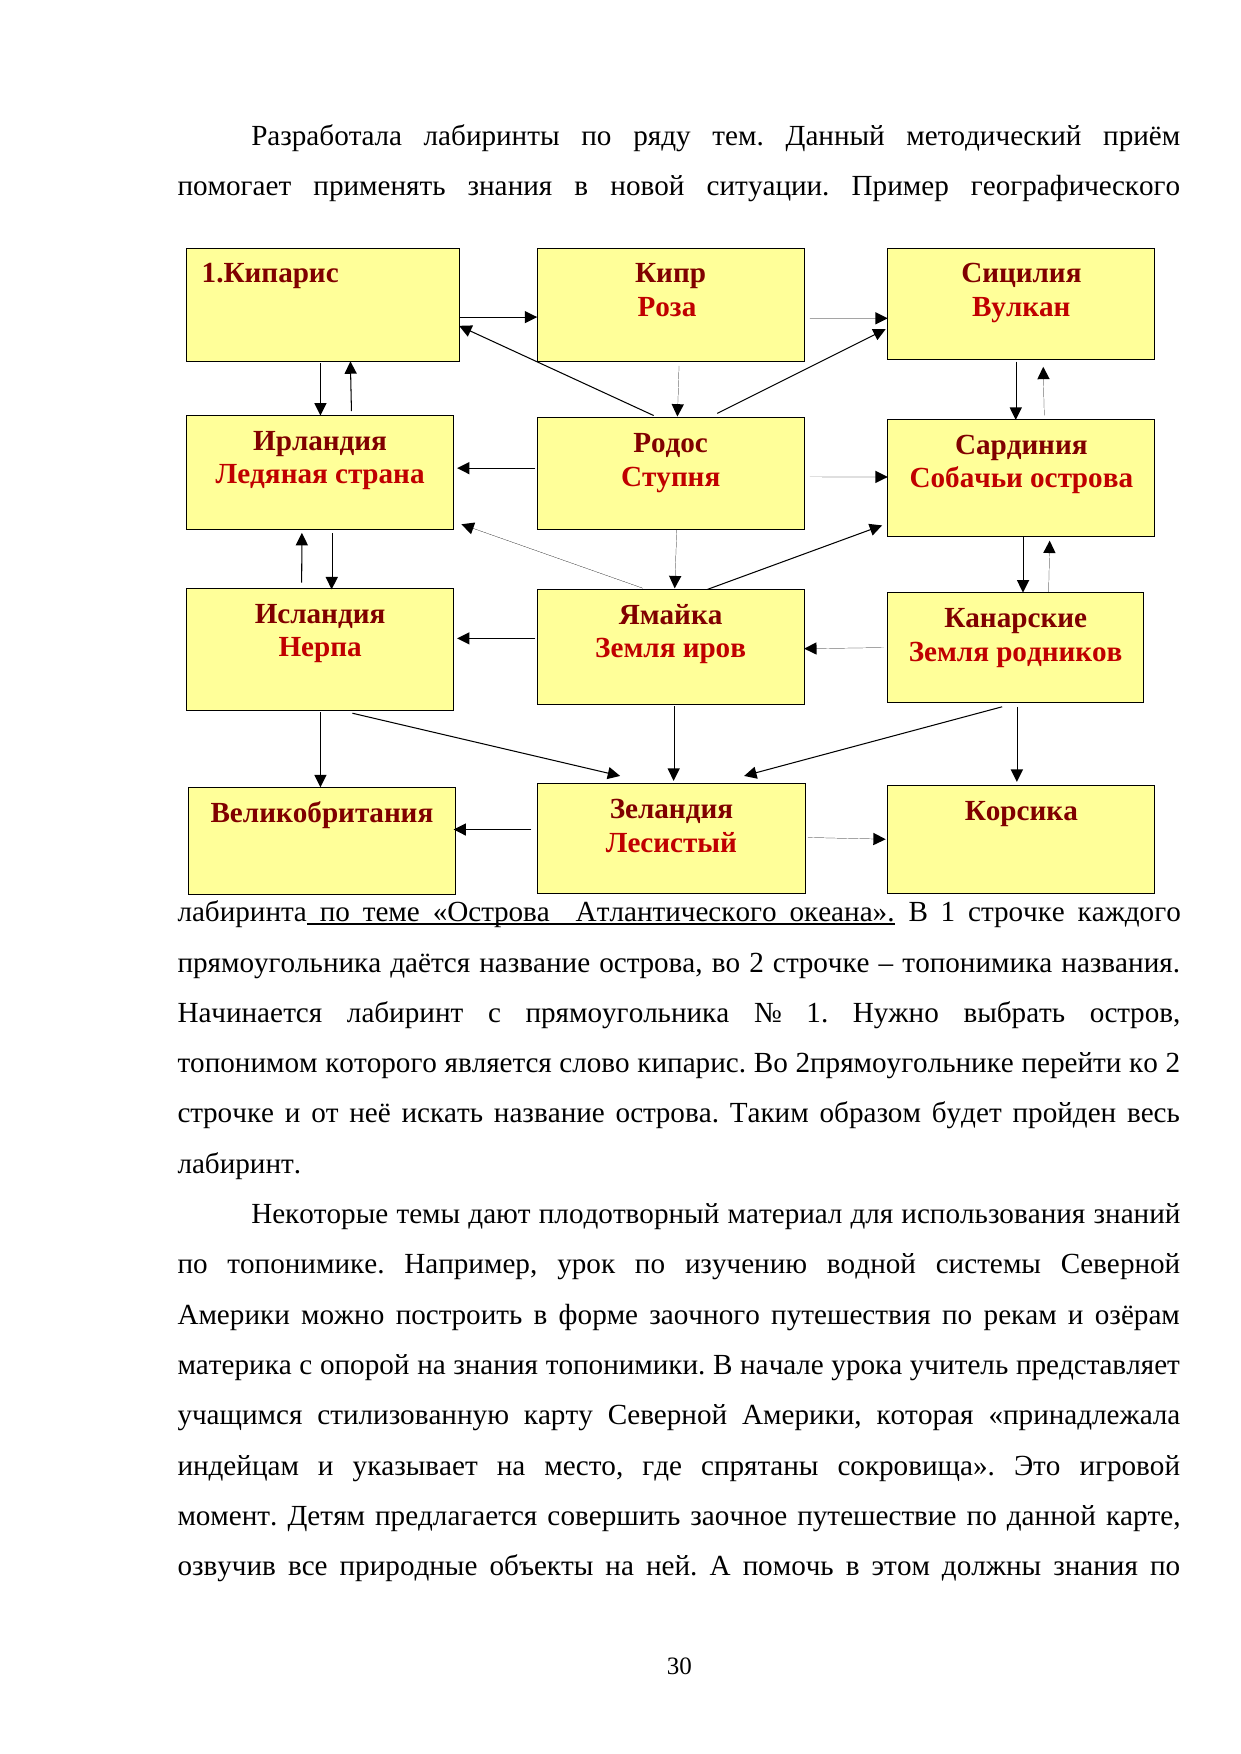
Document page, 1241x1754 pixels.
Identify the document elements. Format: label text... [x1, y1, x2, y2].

text Разработала лабиринты по ряду тем. Данный методический приём помогает применять знания в новой ситуации. Пример географического лабиринта по теме «Острова Атлантического океана». В 1 строчке каждого прямоугольника даётся название острова, во 2 строчке – топонимика названия. Начинается лабиринт с прямоугольника № 1. Нужно выбрать остров, топонимом которого является слово кипарис. Во 2прямоугольнике перейти ко 2 строчке и от неё искать название острова. Таким образом будет пройден весь лабиринт. [177, 118, 1181, 1179]
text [177, 1196, 1181, 1582]
